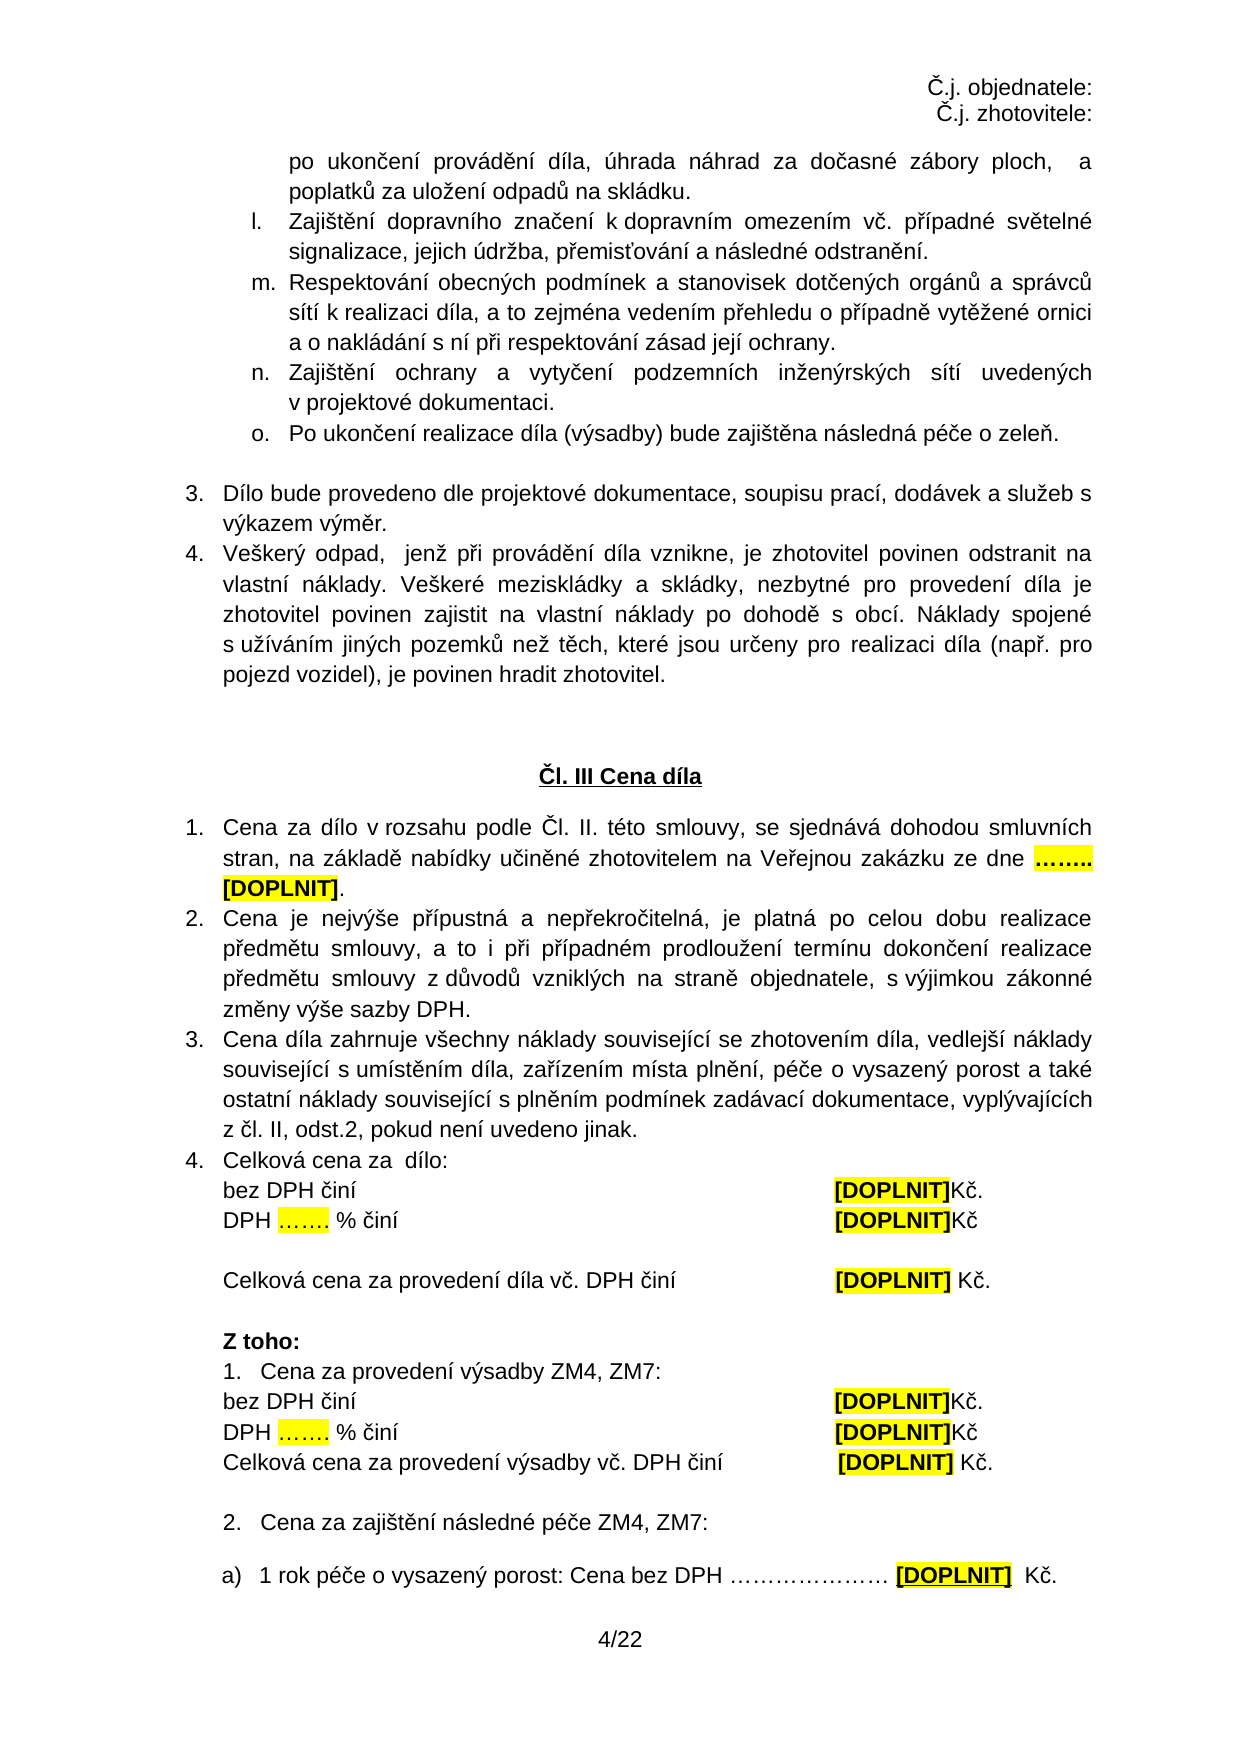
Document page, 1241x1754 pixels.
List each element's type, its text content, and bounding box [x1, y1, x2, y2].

list bez DPH činí [DOPLNIT]Kč. [223, 1388, 834, 1414]
list Celková cena za provedení díla vč. DPH činí [DOPLNIT] Kč. [223, 1267, 1093, 1294]
list bez DPH činí [DOPLNIT]Kč. [223, 1177, 834, 1203]
list DPH ……. % činí [DOPLNIT]Kč [223, 1207, 1093, 1263]
list Dílo bude provedeno dle projektové dokumentace, soupisu prací, dodávek a služeb s výkazem výměr. [185, 480, 1093, 536]
list DPH ……. % činí [DOPLNIT]Kč Celková cena za provedení výsadby vč. DPH činí [DOPLNIT] Kč. [223, 1418, 1093, 1475]
list bez DPH činí [DOPLNIT]Kč. [950, 1177, 1093, 1203]
list Zajištění ochrany a vytyčení podzemních inženýrských sítí uvedených v projektové dokumentaci. [251, 359, 1093, 416]
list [251, 148, 1093, 204]
list Cena je nejvýše přípustná a nepřekročitelná, je platná po celou dobu realizace předmětu smlouvy, a to i při případném prodloužení termínu dokončení realizace předmětu smlouvy z důvodů vzniklých na straně objednatele, s výjimkou zákonné změny výše sazby DPH. [185, 905, 1093, 1022]
list Cena díla zahrnuje všechny náklady související se zhotovením díla, vedlejší náklady související s umístěním díla, zařízením místa plnění, péče o vysazený porost a také ostatní náklady související s plněním podmínek zadávací dokumentace, vyplývajících z čl. II, odst.2, pokud není uvedeno jinak. [185, 1026, 1093, 1143]
list Respektování obecných podmínek a stanovisek dotčených orgánů a správců sítí k realizaci díla, a to zejména vedením přehledu o případně vytěžené ornici a o nakládání s ní při respektování zásad její ochrany. [251, 268, 1093, 355]
list bez DPH činí [DOPLNIT]Kč. [950, 1388, 1093, 1414]
text Čl. III Cena díla [148, 763, 1093, 789]
list Po ukončení realizace díla (výsadby) bude zajištěna následná péče o zeleň. [251, 419, 1093, 446]
list Z toho: [223, 1328, 1093, 1354]
list Veškerý odpad, jenž při provádění díla vznikne, je zhotovitel povinen odstranit na vlastní náklady. Veškeré meziskládky a skládky, nezbytné pro provedení díla je zhotovitel povinen zajistit na vlastní náklady po dohodě s obcí. Náklady spojené s užíváním jiných pozemků než těch, které jsou určeny pro realizaci díla (např. pro pojezd vozidel), je povinen hradit zhotovitel. [185, 540, 1093, 687]
list Zajištění dopravního značení k dopravním omezením vč. případné světelné signalizace, jejich údržba, přemisťování a následné odstranění. [251, 208, 1093, 264]
list Cena za dílo v rozsahu podle Čl. II. této smlouvy, se sjednává dohodou smluvních stran, na základě nabídky učiněné zhotovitelem na Veřejnou zakázku ze dne ……..[DOPLNIT]. [185, 814, 1093, 901]
list Cena za zajištění následné péče ZM4, ZM7: [223, 1509, 1093, 1535]
list Celková cena za dílo: [185, 1147, 1093, 1173]
list 1 rok péče o vysazený porost: Cena bez DPH ………………… [DOPLNIT] Kč. [221, 1560, 1093, 1589]
list Cena za provedení výsadby ZM4, ZM7: [223, 1358, 1093, 1384]
